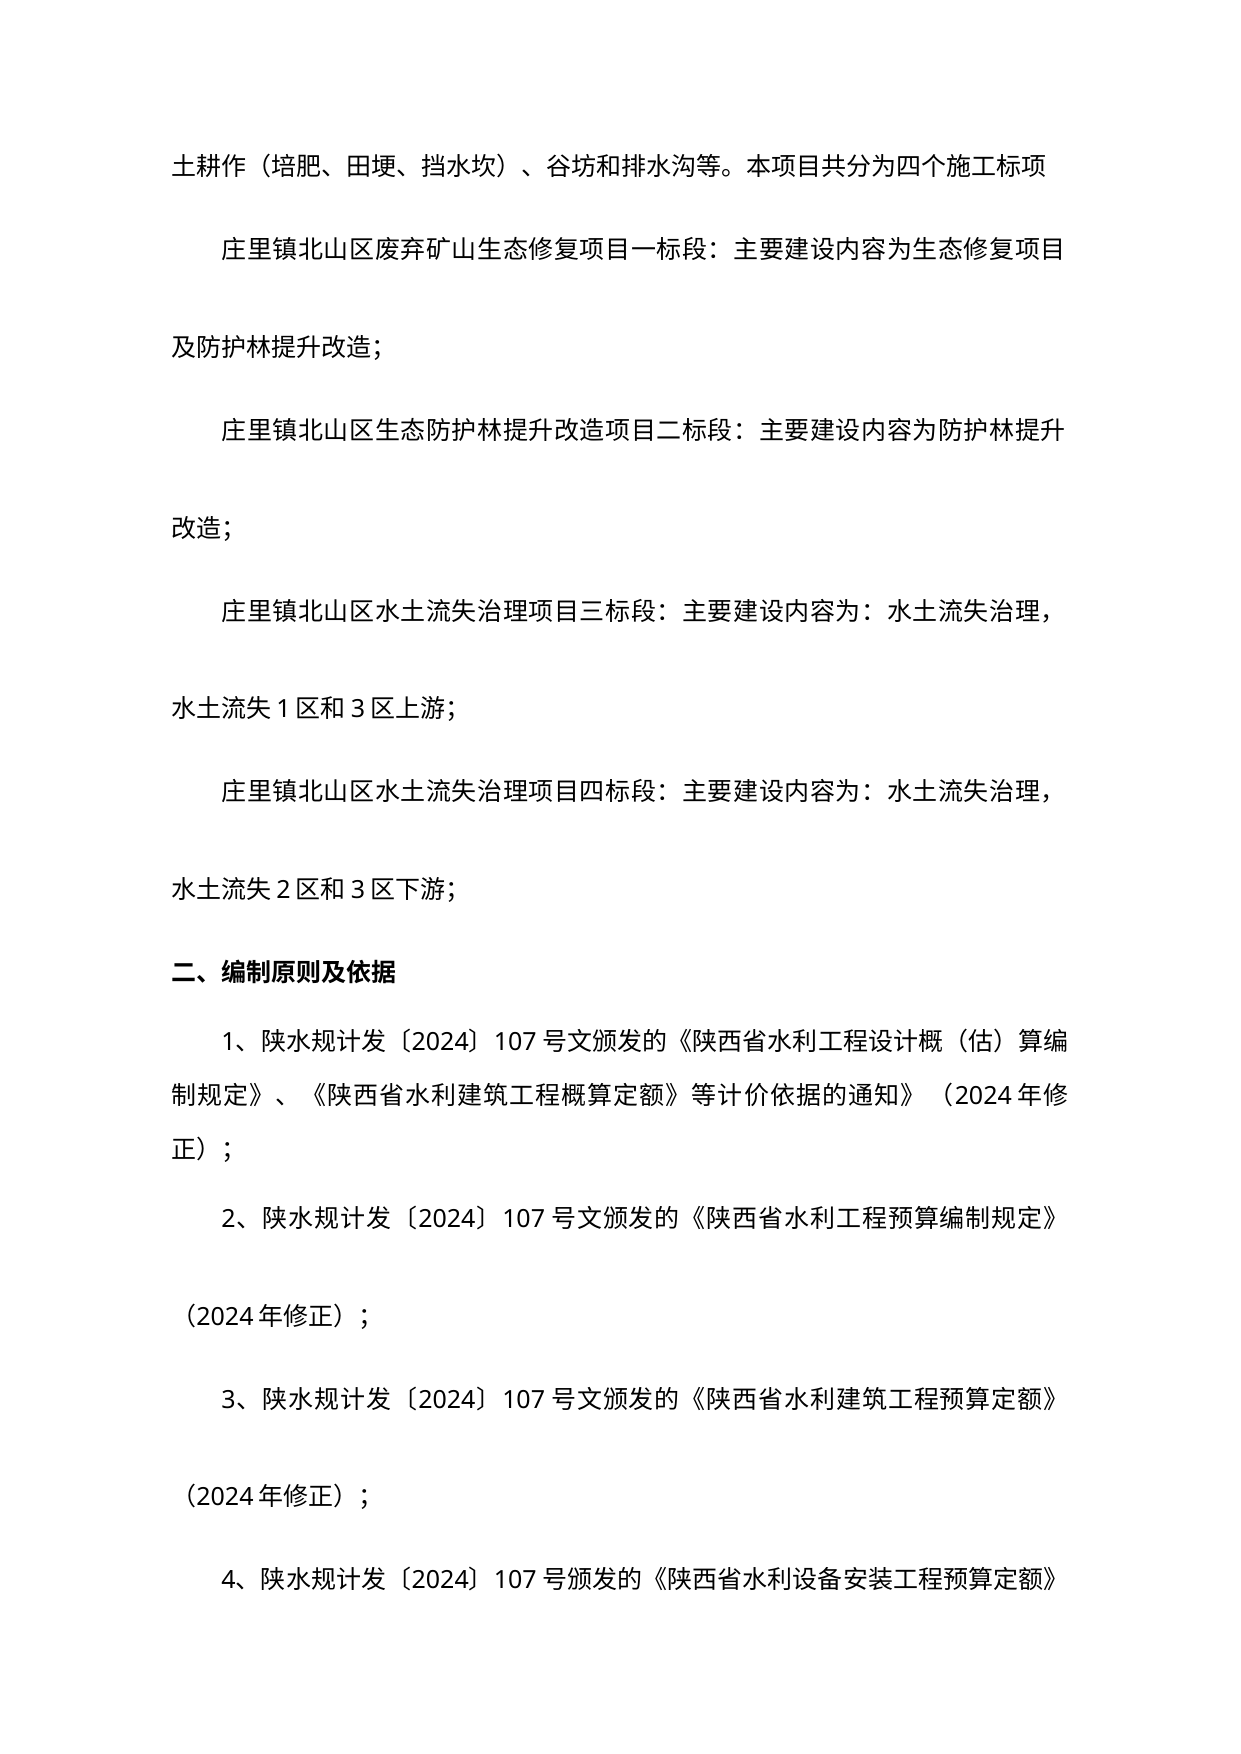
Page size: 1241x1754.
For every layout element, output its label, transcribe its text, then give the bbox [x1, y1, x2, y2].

text 二、编制原则及依据 [171, 938, 1069, 1003]
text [171, 1546, 1069, 1611]
text 庄里镇北山区水土流失治理项目三标段：主要建设内容为：水土流失治理，水土流失1区和3区上游； [171, 577, 1069, 739]
text 庄里镇北山区废弃矿山生态修复项目一标段：主要建设内容为生态修复项目及防护林提升改造； [171, 216, 1069, 378]
text 1、陕水规计发〔2024〕107号文颁发的《陕西省水利工程设计概（估）算编制规定》、《陕西省水利建筑工程概算定额》等计价依据的通知》（2024年修正）； [171, 1021, 1069, 1166]
text 庄里镇北山区水土流失治理项目四标段：主要建设内容为：水土流失治理，水土流失2区和3区下游； [171, 757, 1069, 920]
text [171, 132, 1069, 197]
text 庄里镇北山区生态防护林提升改造项目二标段：主要建设内容为防护林提升改造； [171, 396, 1069, 559]
text 2、陕水规计发〔2024〕107号文颁发的《陕西省水利工程预算编制规定》（2024年修正）； [171, 1184, 1069, 1347]
text 3、陕水规计发〔2024〕107号文颁发的《陕西省水利建筑工程预算定额》（2024年修正）； [171, 1365, 1069, 1527]
